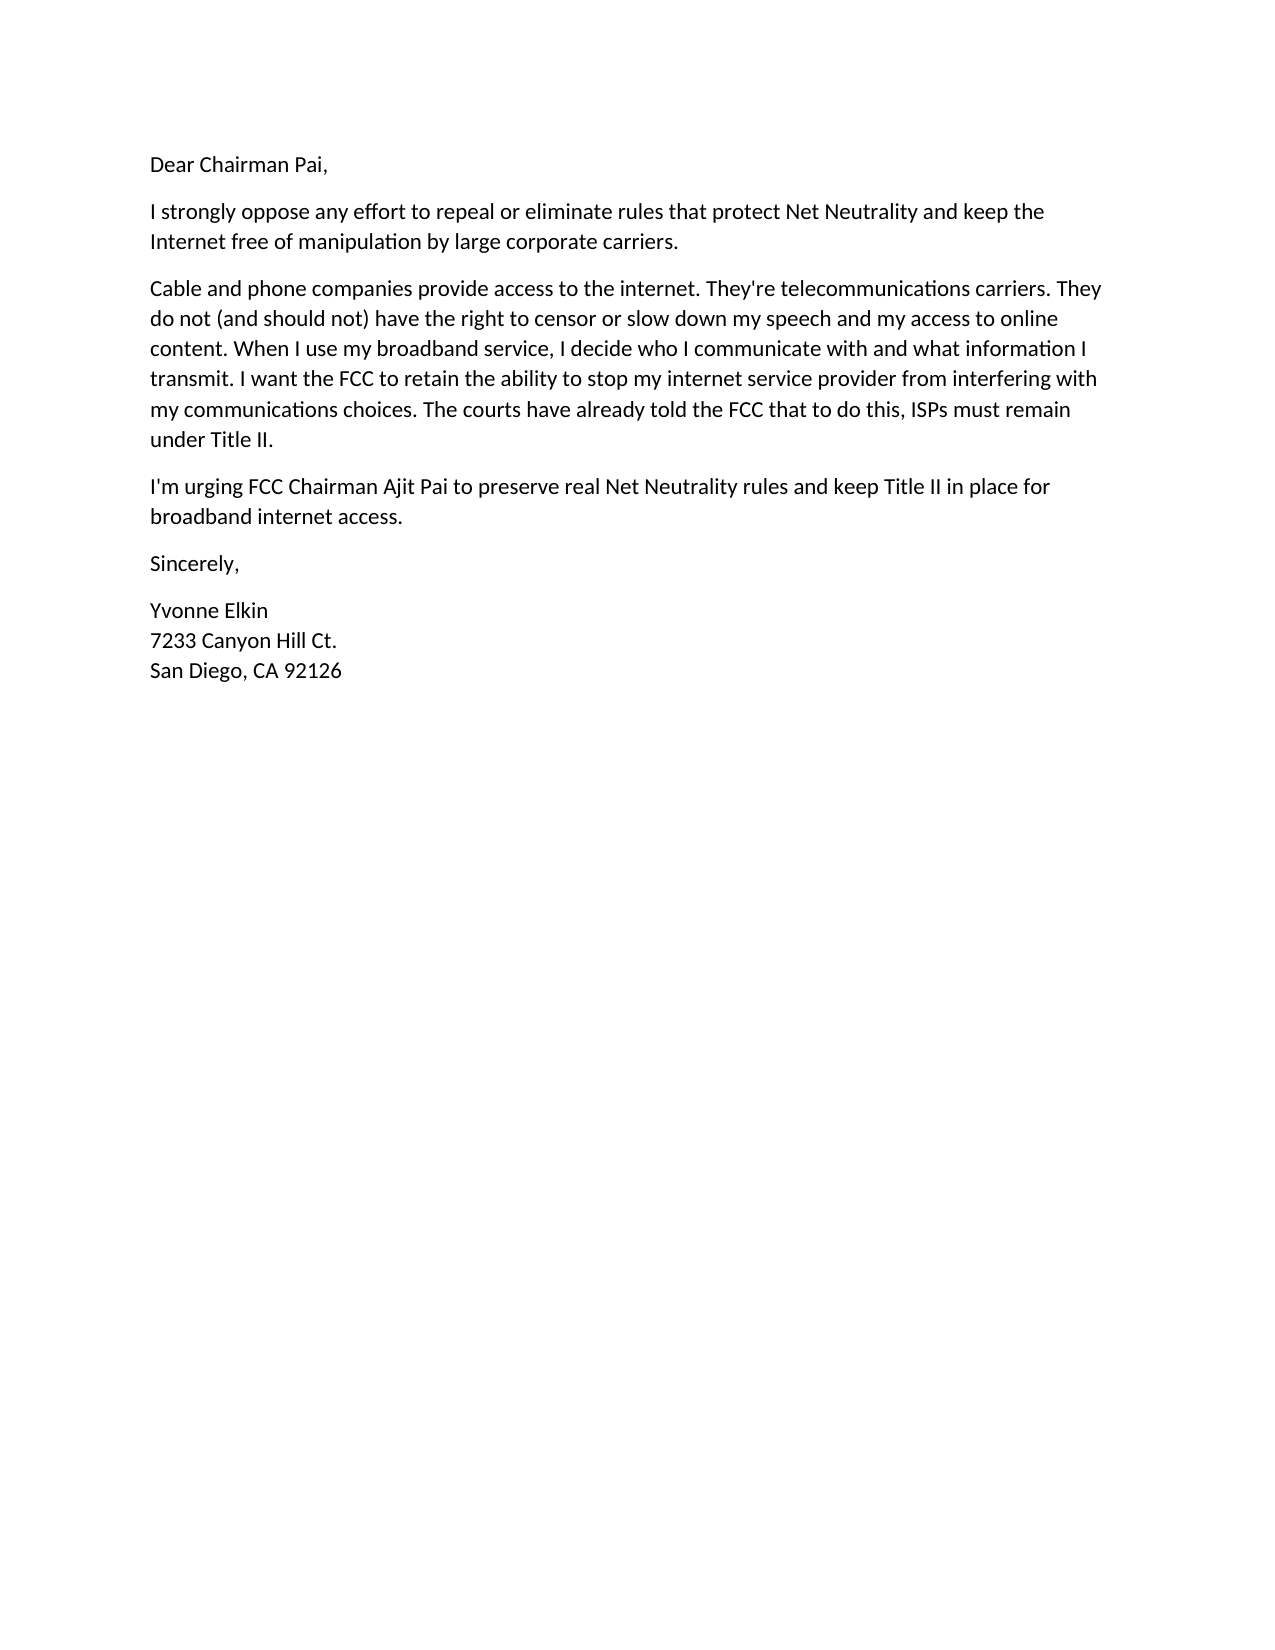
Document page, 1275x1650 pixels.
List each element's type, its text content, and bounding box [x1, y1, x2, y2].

text 7233 Canyon Hill Ct. [150, 626, 1125, 654]
text I'm urging FCC Chairman Ajit Pai to preserve real Net Neutrality rules and keep Title II in place for broadband internet access. [150, 472, 1125, 530]
text Cable and phone companies provide access to the internet. They're telecommunications carriers. They do not (and should not) have the right to censor or slow down my speech and my access to online content. When I use my broadband service, I decide who I communicate with and what information I transmit. I want the FCC to retain the ability to stop my internet service provider from interfering with my communications choices. The courts have already told the FCC that to do this, ISPs must remain under Title II. [150, 274, 1125, 453]
text Yvonne Elkin [150, 596, 1125, 624]
text San Diego, CA 92126 [150, 656, 1125, 684]
text Dear Chairman Pai, [150, 150, 1125, 178]
text Sincerely, [150, 549, 1125, 577]
text I strongly oppose any effort to repeal or eliminate rules that protect Net Neutrality and keep the Internet free of manipulation by large corporate carriers. [150, 197, 1125, 255]
